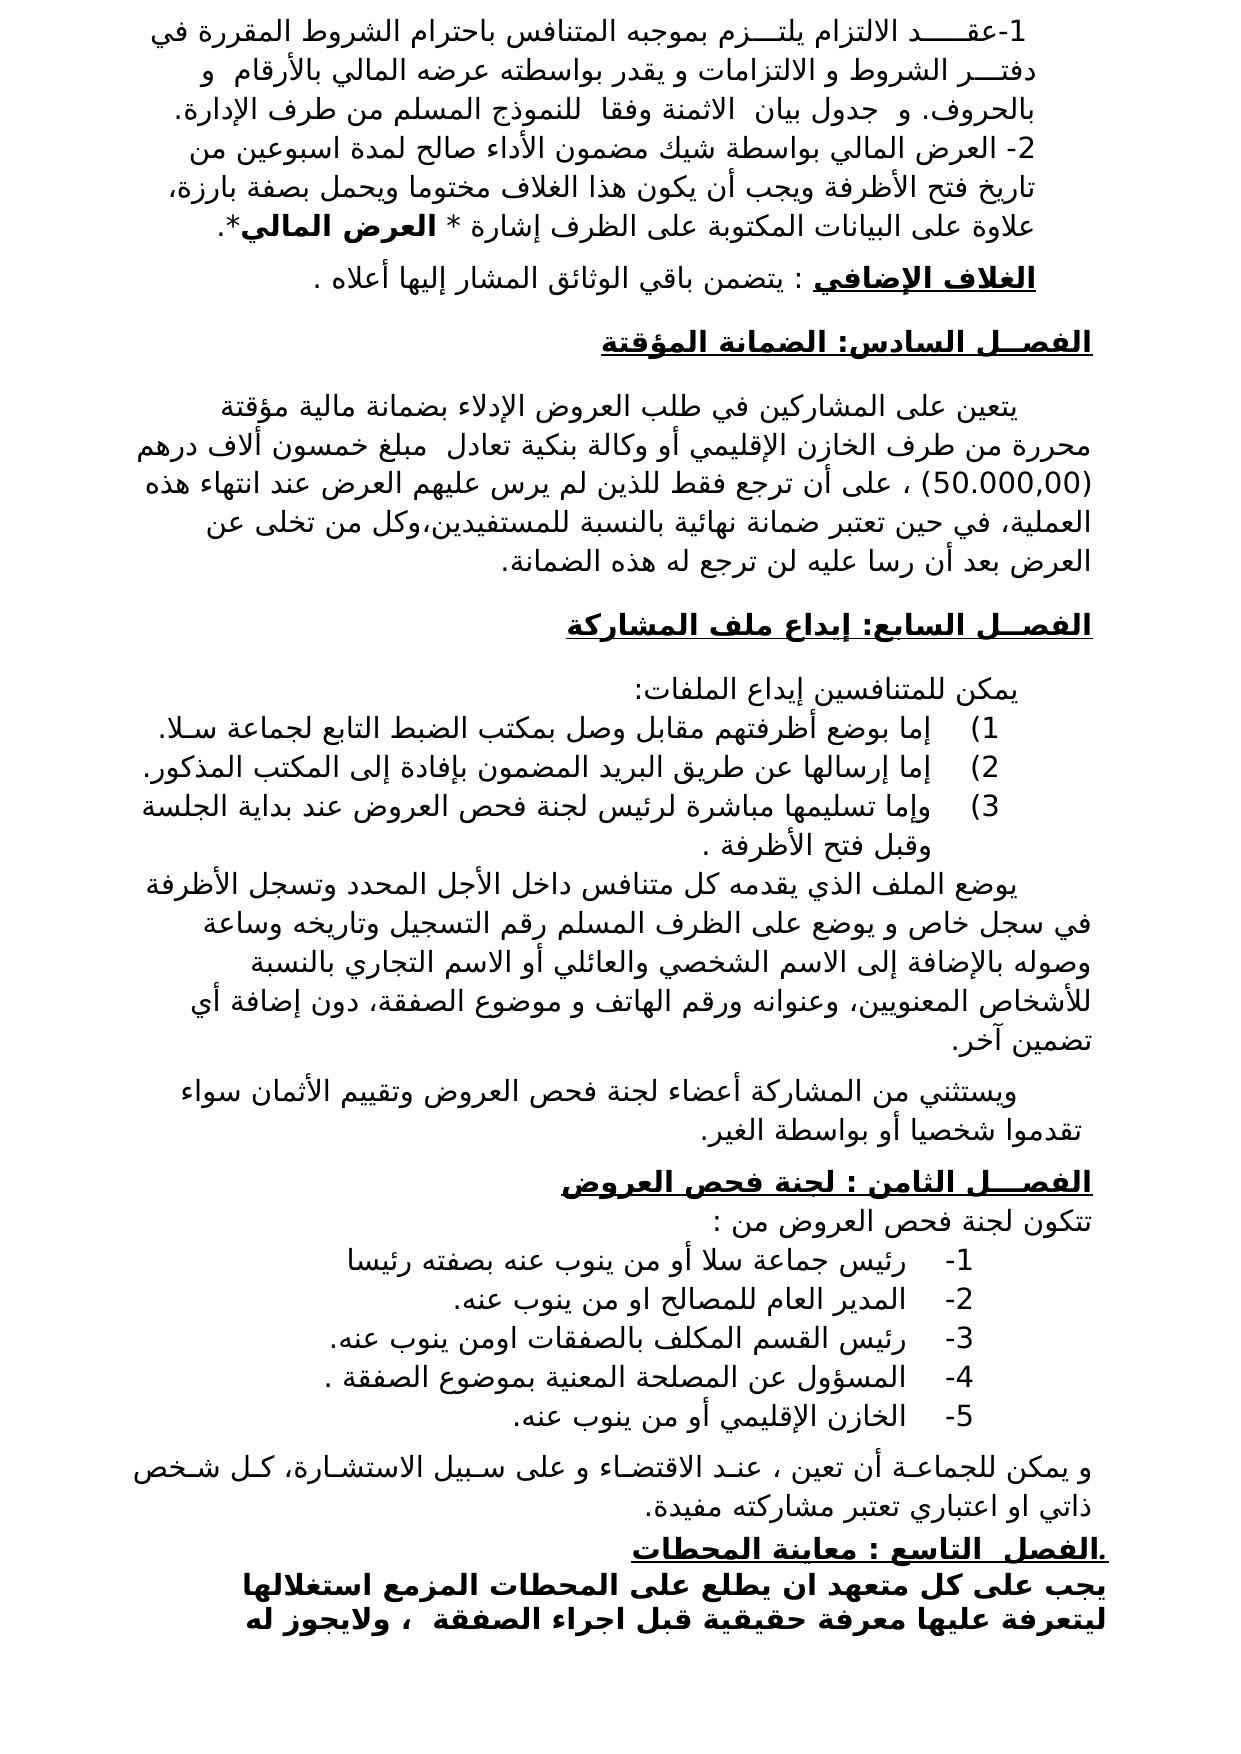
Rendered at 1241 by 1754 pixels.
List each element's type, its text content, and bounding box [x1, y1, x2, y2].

text الفصـــل الثامن : لجنة فحص العروض [133, 1165, 1093, 1199]
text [148, 1568, 1107, 1636]
text يوضع الملف الذي يقدمه كل متنافس داخل الأجل المحدد وتسجل الأظرفة في سجل خاص و يوضع على الظرف المسلم رقم التسجيل وتاريخه وساعة وصوله بالإضافة إلى الاسم الشخصي والعائلي أو الاسم التجاري بالنسبة للأشخاص المعنويين، وعنوانه ورقم الهاتف و موضوع الصفقة، دون إضافة أي تضمين آخر. [133, 867, 1093, 1057]
text يمكن للمتنافسين إيداع الملفات: [133, 673, 1093, 707]
list رئيس القسم المكلف بالصفقات اومن ينوب عنه. [133, 1321, 945, 1355]
list إما إرسالها عن طريق البريد المضمون بإفادة إلى المكتب المذكور. [133, 751, 970, 784]
list المدير العام للمصالح او من ينوب عنه. [133, 1282, 945, 1316]
text الفصــل السابع: إيداع ملف المشاركة [133, 609, 1093, 643]
list إما بوضع أظرفتهم مقابل وصل بمكتب الضبط التابع لجماعة سـلا. [133, 712, 970, 746]
text تتكون لجنة فحص العروض من : [133, 1204, 1093, 1238]
text ويستثني من المشاركة أعضاء لجنة فحص العروض وتقييم الأثمان سواء تقدموا شخصيا أو بواسطة الغير. [133, 1075, 1083, 1148]
text 1-عقـــــد الالتزام يلتـــزم بموجبه المتنافس باحترام الشروط المقررة في دفتـــر الشروط و الالتزامات و يقدر بواسطته عرضه المالي بالأرقام و بالحروف. و جدول بيان الاثمنة وفقا للنموذج المسلم من طرف الإدارة. [133, 15, 1036, 127]
text الفصــل السادس: الضمانة المؤقتة [133, 325, 1093, 359]
list وإما تسليمها مباشرة لرئيس لجنة فحص العروض عند بداية الجلسة وقبل فتح الأظرفة . [133, 789, 970, 862]
list رئيس جماعة سلا أو من ينوب عنه بصفته رئيسا [133, 1243, 945, 1277]
list الخازن الإقليمي أو من ينوب عنه. [133, 1399, 945, 1433]
text الغلاف الإضافي : يتضمن باقي الوثائق المشار إليها أعلاه . [133, 261, 1036, 295]
text يتعين على المشاركين في طلب العروض الإدلاء بضمانة مالية مؤقتة محررة من طرف الخازن الإقليمي أو وكالة بنكية تعادل مبلغ خمسون ألاف درهم (50.000,00) ، على أن ترجع فقط للذين لم يرس عليهم العرض عند انتهاء هذه العملية، في حين تعتبر ضمانة نهائية بالنسبة للمستفيدين،وكل من تخلى عن العرض بعد أن رسا عليه لن ترجع له هذه الضمانة. [133, 389, 1093, 579]
text 2- العرض المالي بواسطة شيك مضمون الأداء صالح لمدة اسبوعين من تاريخ فتح الأظرفة ويجب أن يكون هذا الغلاف مختوما ويحمل بصفة بارزة، علاوة على البيانات المكتوبة على الظرف إشارة * العرض المالي*. [133, 132, 1036, 243]
text الفصل التاسع : معاينة المحطات. [148, 1528, 1107, 1568]
list المسؤول عن المصلحة المعنية بموضوع الصفقة . [133, 1360, 945, 1394]
text و يمكن للجماعة أن تعين ، عند الاقتضاء و على سبيل الاستشارة، كل شخص ذاتي او اعتباري تعتبر مشاركته مفيدة. [133, 1450, 1093, 1523]
